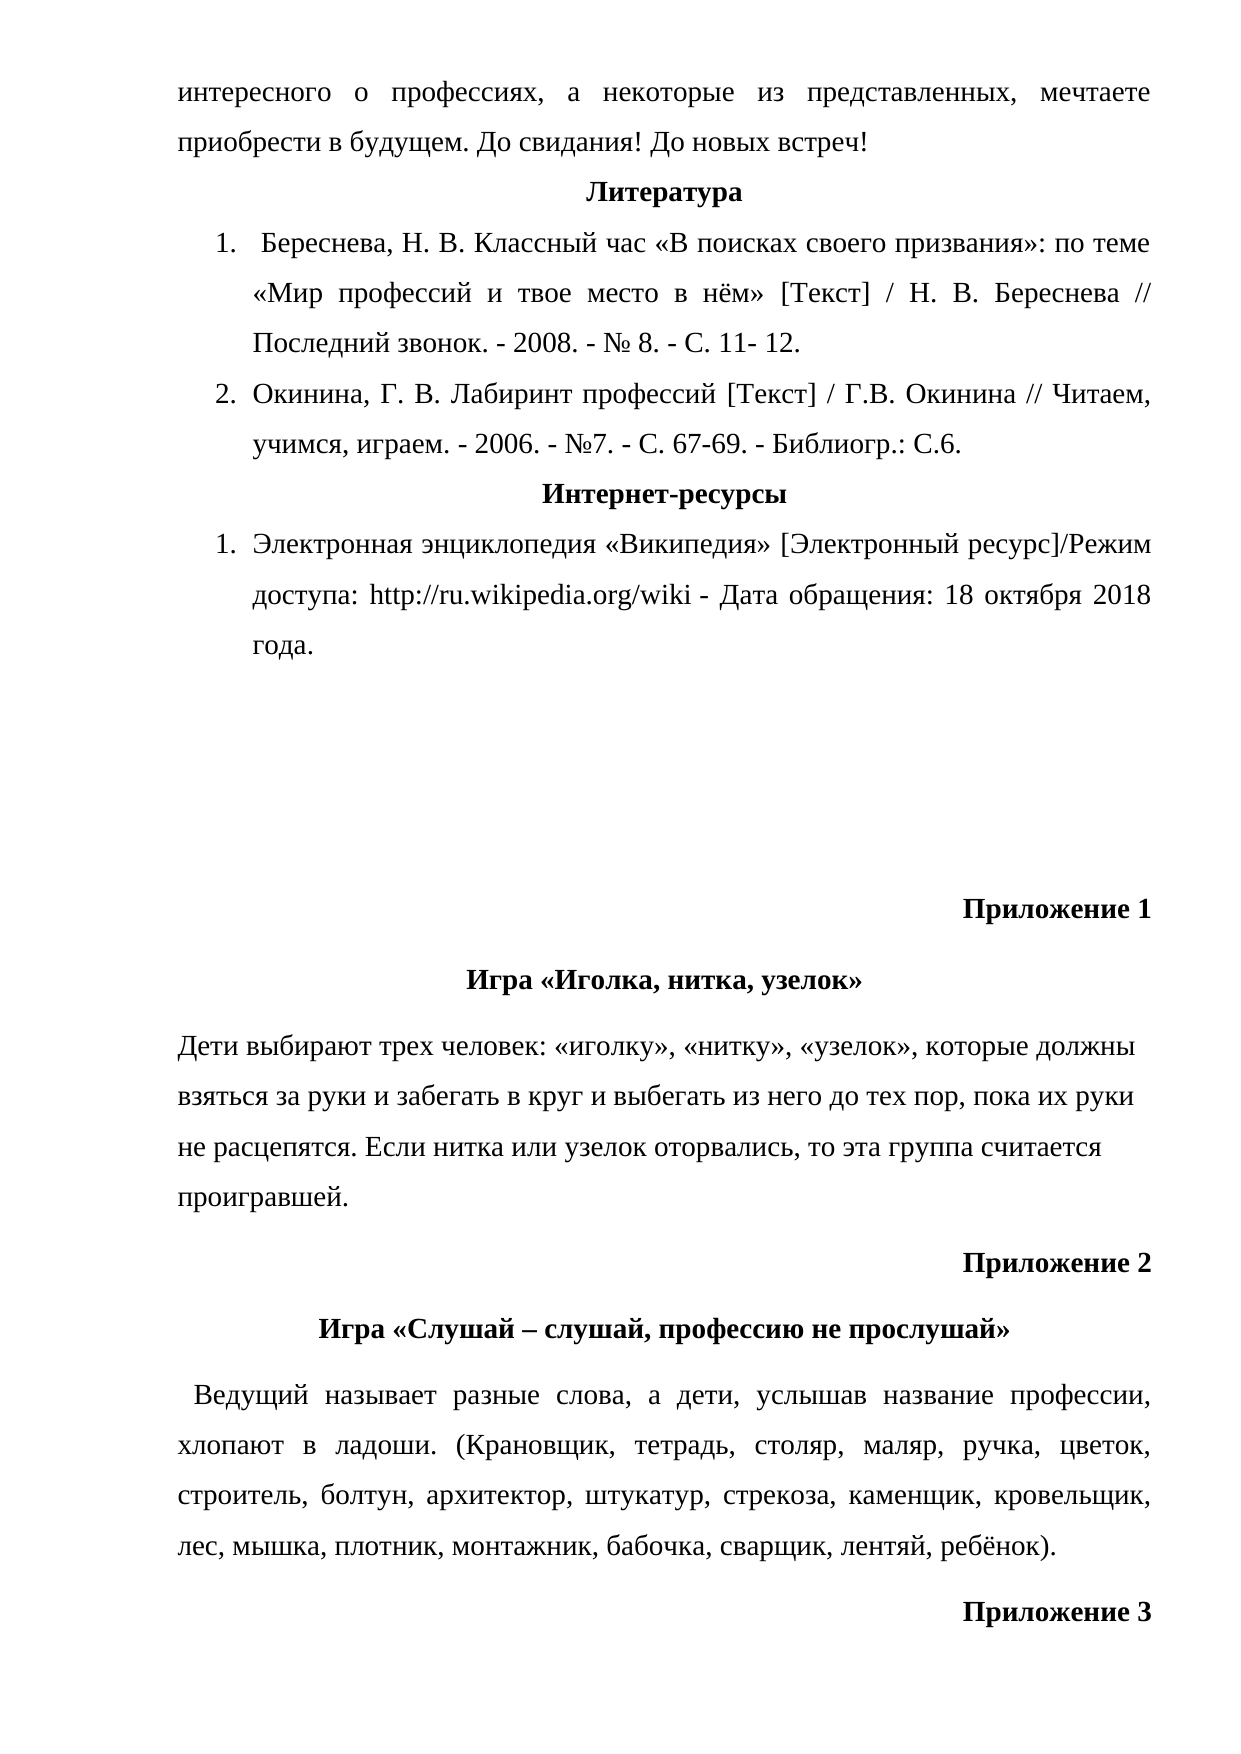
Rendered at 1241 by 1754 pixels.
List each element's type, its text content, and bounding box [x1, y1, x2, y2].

text Приложение 1 [177, 891, 1152, 924]
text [177, 74, 1152, 158]
text Игра «Иголка, нитка, узелок» [177, 962, 1152, 996]
list Береснева, Н. В. Классный час «В поисках своего призвания»: по теме «Мир профессий и твое место в нём» [Текст] / Н. В. Береснева // Последний звонок. - 2008. - № 8. - С. 11- 12. [215, 225, 1152, 359]
text Приложение 2 [177, 1245, 1152, 1278]
text Литература [177, 174, 1152, 208]
text Приложение 3 [177, 1594, 1152, 1627]
list Электронная энциклопедия «Википедия» [Электронный ресурс]/Режим доступа: http://ru.wikipedia.org/wiki - Дата обращения: 18 октября 2018 года. [215, 527, 1152, 661]
list Окинина, Г. В. Лабиринт профессий [Текст] / Г.В. Окинина // Читаем, учимся, играем. - 2006. - №7. - С. 67-69. - Библиогр.: С.6. [215, 376, 1152, 459]
text Ведущий называет разные слова, а дети, услышав название профессии, хлопают в ладоши. (Крановщик, тетрадь, столяр, маляр, ручка, цветок, строитель, болтун, архитектор, штукатур, стрекоза, каменщик, кровельщик, лес, мышка, плотник, монтажник, бабочка, сварщик, лентяй, ребёнок). [177, 1377, 1152, 1561]
text Интернет-ресурсы [177, 476, 1152, 510]
text Дети выбирают трех человек: «иголку», «нитку», «узелок», которые должны взяться за руки и забегать в круг и выбегать из него до тех пор, пока их руки не расцепятся. Если нитка или узелок оторвались, то эта группа считается проигравшей. [177, 1028, 1152, 1213]
text Игра «Слушай – слушай, профессию не прослушай» [177, 1311, 1152, 1344]
